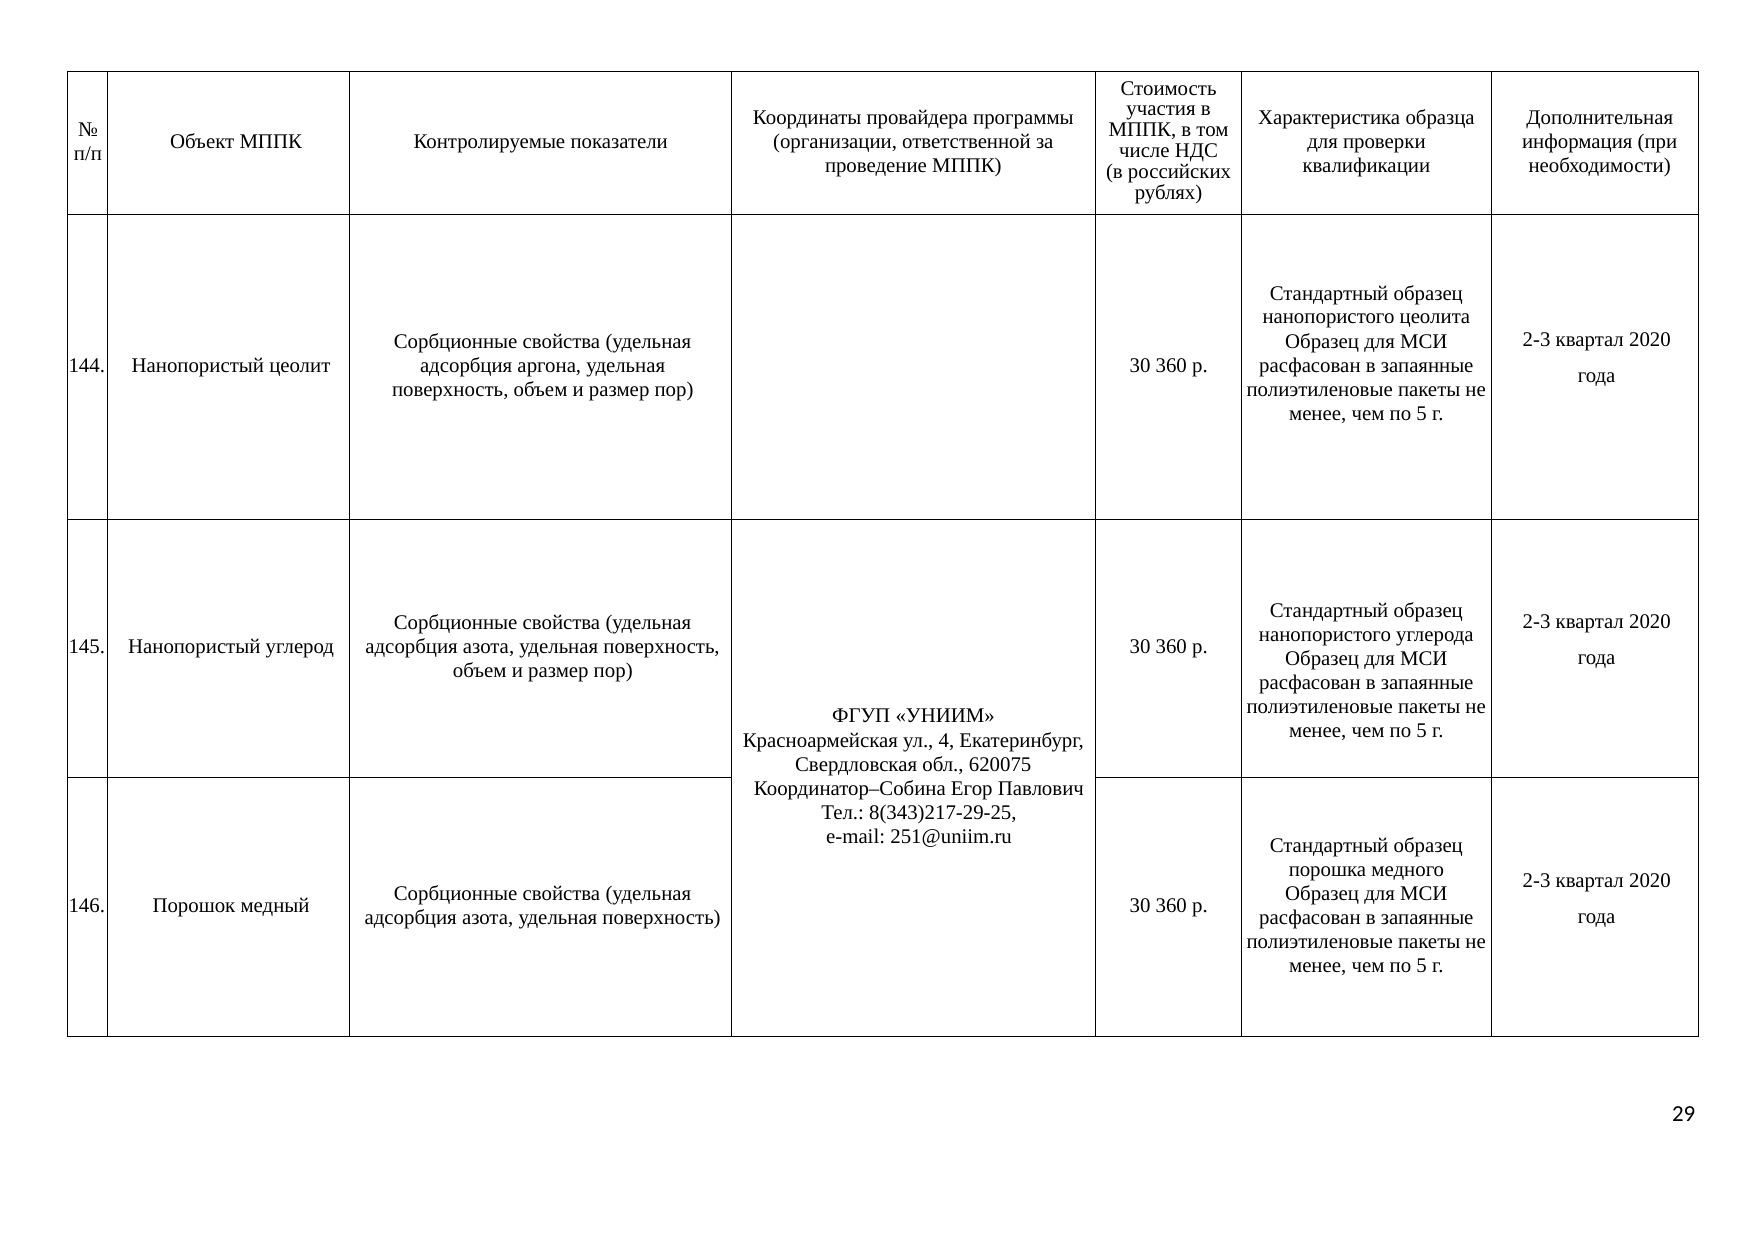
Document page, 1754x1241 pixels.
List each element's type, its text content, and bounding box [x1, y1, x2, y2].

table_cell 2-3 квартал 2020 года [1492, 520, 1698, 777]
table_cell [68, 520, 107, 777]
table_cell 30 360 р. [1096, 778, 1241, 1036]
table_cell Нанопористый цеолит [108, 215, 349, 518]
table_cell Сорбционные свойства (удельная адсорбция азота, удельная поверхность) [350, 778, 731, 1036]
table_cell 30 360 р. [1096, 215, 1241, 518]
table_cell 30 360 р. [1096, 520, 1241, 777]
table_cell Стандартный образец нанопористого углерода Образец для МСИ расфасован в запаянные полиэтиленовые пакеты не менее, чем по 5 г. [1242, 520, 1491, 777]
table_cell Порошок медный [108, 778, 349, 1036]
table_header Дополнительная информация (при необходимости) [1492, 72, 1698, 214]
table_cell 2-3 квартал 2020 года [1492, 215, 1698, 518]
table_cell Сорбционные свойства (удельная адсорбция азота, удельная поверхность, объем и размер пор) [350, 520, 731, 777]
table_header Контролируемые показатели [350, 72, 731, 214]
table_header № п/п [68, 72, 107, 214]
table_cell [68, 778, 107, 1036]
table_cell Сорбционные свойства (удельная адсорбция аргона, удельная поверхность, объем и размер пор) [350, 215, 731, 518]
table_header Координаты провайдера программы (организации, ответственной за проведение МППК) [732, 72, 1095, 214]
table_cell Нанопористый углерод [108, 520, 349, 777]
table_cell Стандартный образец нанопористого цеолита Образец для МСИ расфасован в запаянные полиэтиленовые пакеты не менее, чем по 5 г. [1242, 215, 1491, 518]
table_header Объект МППК [108, 72, 349, 214]
table_cell [68, 215, 107, 518]
table_header Стоимость участия в МППК, в том числе НДС (в российских рублях) [1096, 72, 1241, 214]
table_header Характеристика образца для проверки квалификации [1242, 72, 1491, 214]
table_cell 2-3 квартал 2020 года [1492, 778, 1698, 1036]
table_cell ФГУП «УНИИМ» Красноармейская ул., 4, Екатеринбург, Свердловская обл., 620075 Координатор–Собина Егор Павлович Тел.: 8(343)217-29-25, e-mail: 251@uniim.ru [732, 520, 1095, 1036]
table_cell Стандартный образец порошка медного Образец для МСИ расфасован в запаянные полиэтиленовые пакеты не менее, чем по 5 г. [1242, 778, 1491, 1036]
